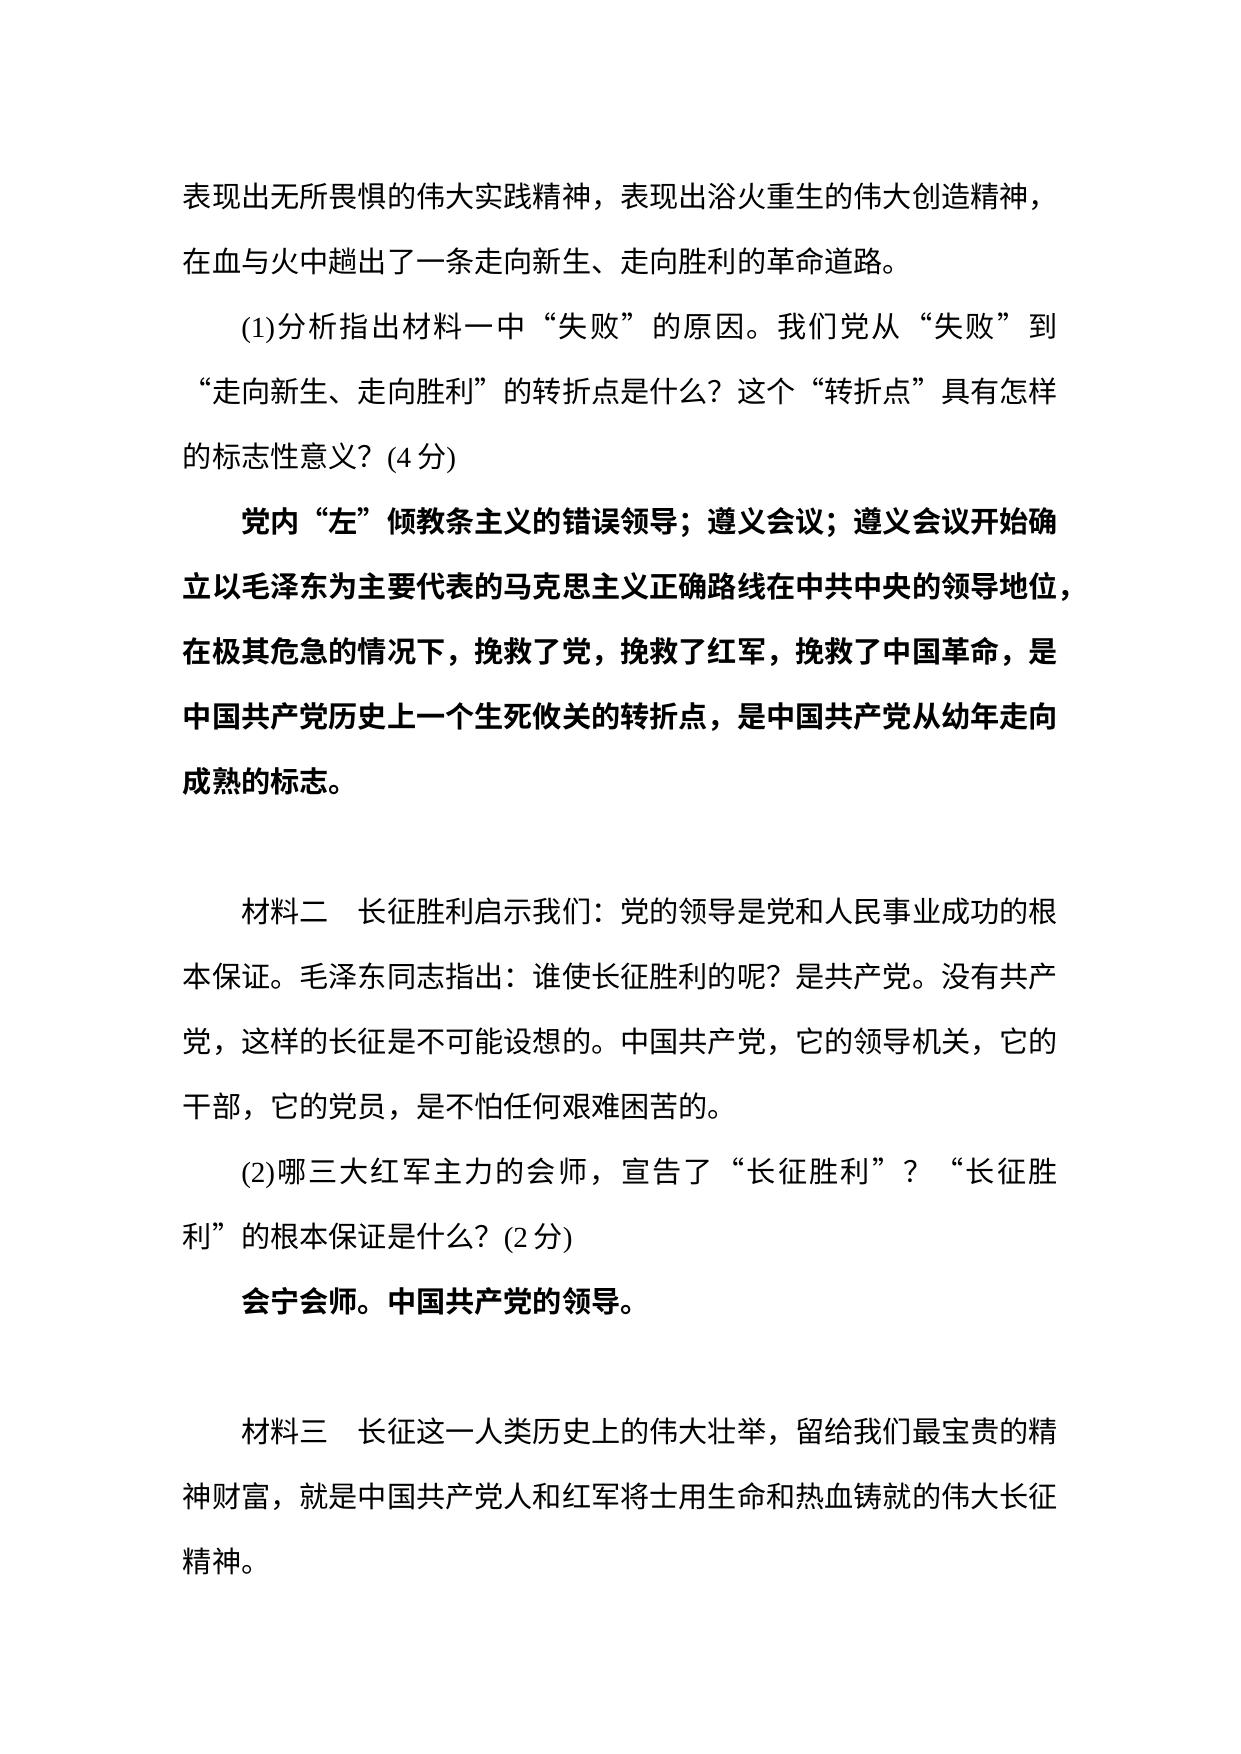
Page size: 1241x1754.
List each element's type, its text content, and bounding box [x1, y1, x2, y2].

text 材料二 长征胜利启示我们：党的领导是党和人民事业成功的根本保证。毛泽东同志指出：谁使长征胜利的呢？是共产党。没有共产党，这样的长征是不可能设想的。中国共产党，它的领导机关，它的干部，它的党员，是不怕任何艰难困苦的。 [183, 877, 1058, 1137]
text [183, 162, 1058, 292]
text 会宁会师。中国共产党的领导。 [183, 1267, 1058, 1332]
text 党内“左”倾教条主义的错误领导；遵义会议；遵义会议开始确立以毛泽东为主要代表的马克思主义正确路线在中共中央的领导地位，在极其危急的情况下，挽救了党，挽救了红军，挽救了中国革命，是中国共产党历史上一个生死攸关的转折点，是中国共产党从幼年走向成熟的标志。 [183, 487, 1058, 812]
text (1)分析指出材料一中“失败”的原因。我们党从“失败”到“走向新生、走向胜利”的转折点是什么？这个“转折点”具有怎样的标志性意义？(4分) [183, 292, 1058, 487]
text 材料三 长征这一人类历史上的伟大壮举，留给我们最宝贵的精神财富，就是中国共产党人和红军将士用生命和热血铸就的伟大长征精神。 [183, 1397, 1058, 1592]
text (2)哪三大红军主力的会师，宣告了“长征胜利”？“长征胜利”的根本保证是什么？(2分) [183, 1137, 1058, 1267]
